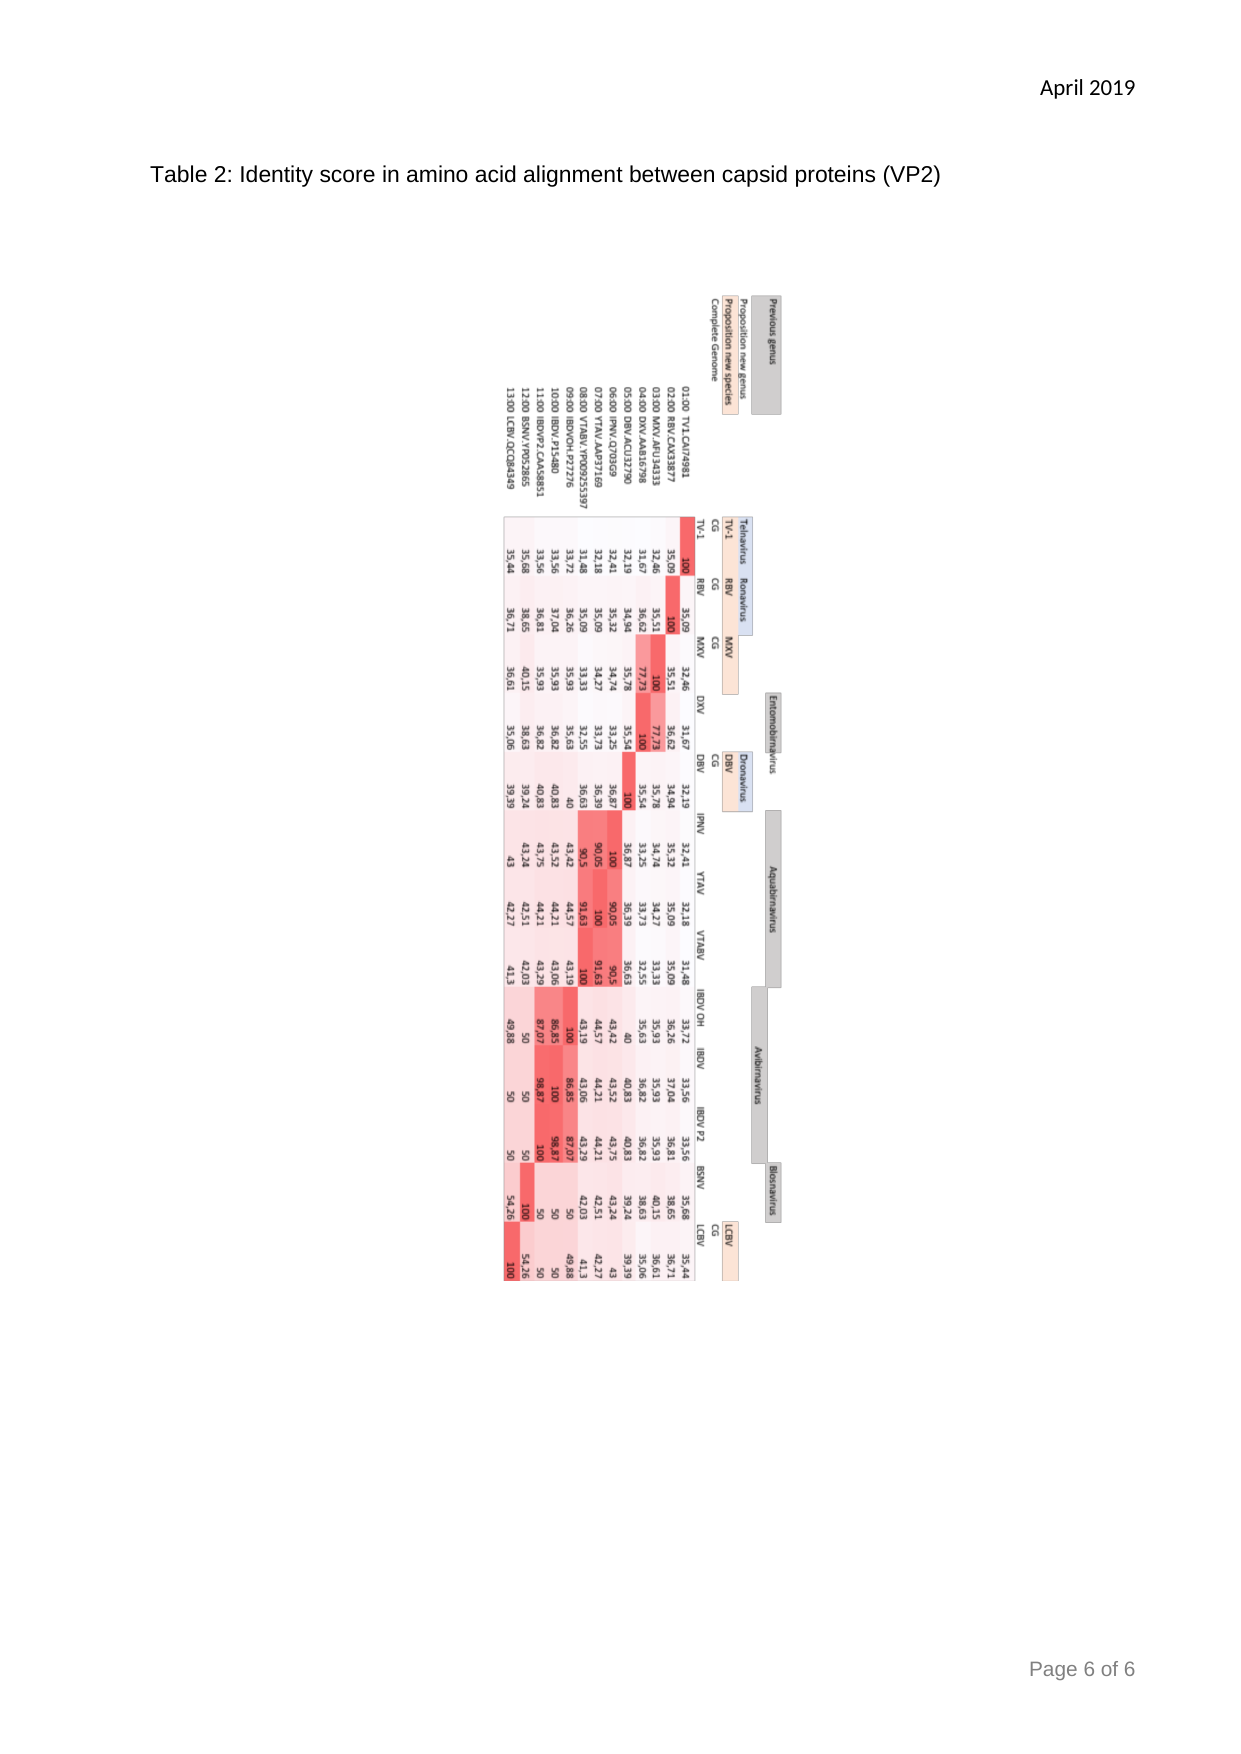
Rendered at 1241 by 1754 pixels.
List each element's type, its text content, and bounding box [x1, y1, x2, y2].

text Table 2: Identity score in amino acid alignment between capsid proteins (VP2) [150, 161, 1135, 188]
